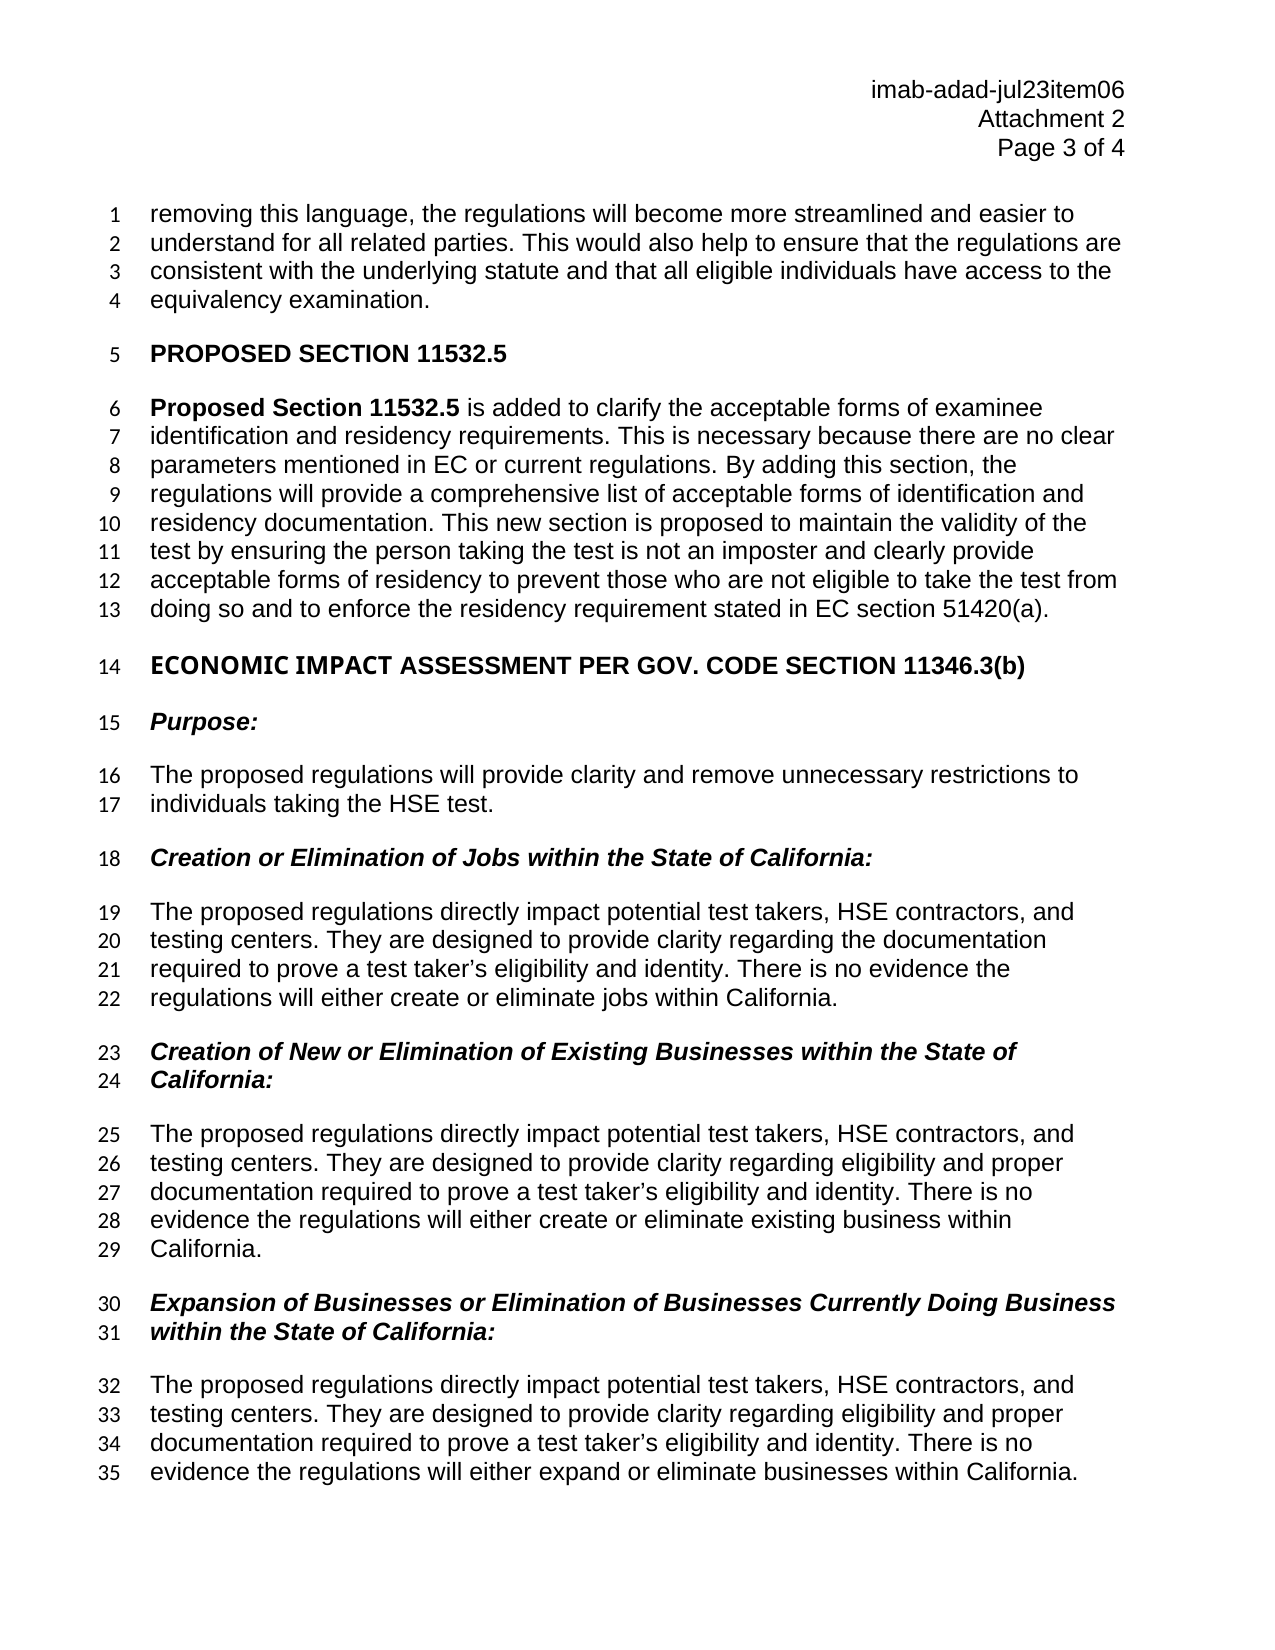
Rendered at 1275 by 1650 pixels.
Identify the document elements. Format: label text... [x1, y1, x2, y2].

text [150, 199, 1125, 314]
text Expansion of Businesses or Elimination of Businesses Currently Doing Business within the State of California: [150, 1288, 1125, 1345]
text Creation or Elimination of Jobs within the State of California: [150, 843, 1125, 872]
text Proposed Section 11532.5 is added to clarify the acceptable forms of examinee identification and residency requirements. This is necessary because there are no clear parameters mentioned in EC or current regulations. By adding this section, the regulations will provide a comprehensive list of acceptable forms of identification and residency documentation. This new section is proposed to maintain the validity of the test by ensuring the person taking the test is not an imposter and clearly provide acceptable forms of residency to prevent those who are not eligible to take the test from doing so and to enforce the residency requirement stated in EC section 51420(a). [150, 392, 1125, 622]
text Creation of New or Elimination of Existing Businesses within the State of California: [150, 1037, 1125, 1094]
text The proposed regulations directly impact potential test takers, HSE contractors, and testing centers. They are designed to provide clarity regarding the documentation required to prove a test taker’s eligibility and identity. There is no evidence the regulations will either create or eliminate jobs within California. [150, 897, 1125, 1012]
text The proposed regulations directly impact potential test takers, HSE contractors, and testing centers. They are designed to provide clarity regarding eligibility and proper documentation required to prove a test taker’s eligibility and identity. There is no evidence the regulations will either expand or eliminate businesses within California. [150, 1370, 1125, 1485]
text The proposed regulations directly impact potential test takers, HSE contractors, and testing centers. They are designed to provide clarity regarding eligibility and proper documentation required to prove a test taker’s eligibility and identity. There is no evidence the regulations will either create or eliminate existing business within California. [150, 1119, 1125, 1263]
text PROPOSED SECTION 11532.5 [150, 339, 1125, 367]
text The proposed regulations will provide clarity and remove unnecessary restrictions to individuals taking the HSE test. [150, 760, 1125, 818]
text Economic Impact ASSESSMENT PER GOV. CODE SECTION 11346.3(b) [150, 647, 1125, 682]
text Purpose: [150, 707, 1125, 735]
